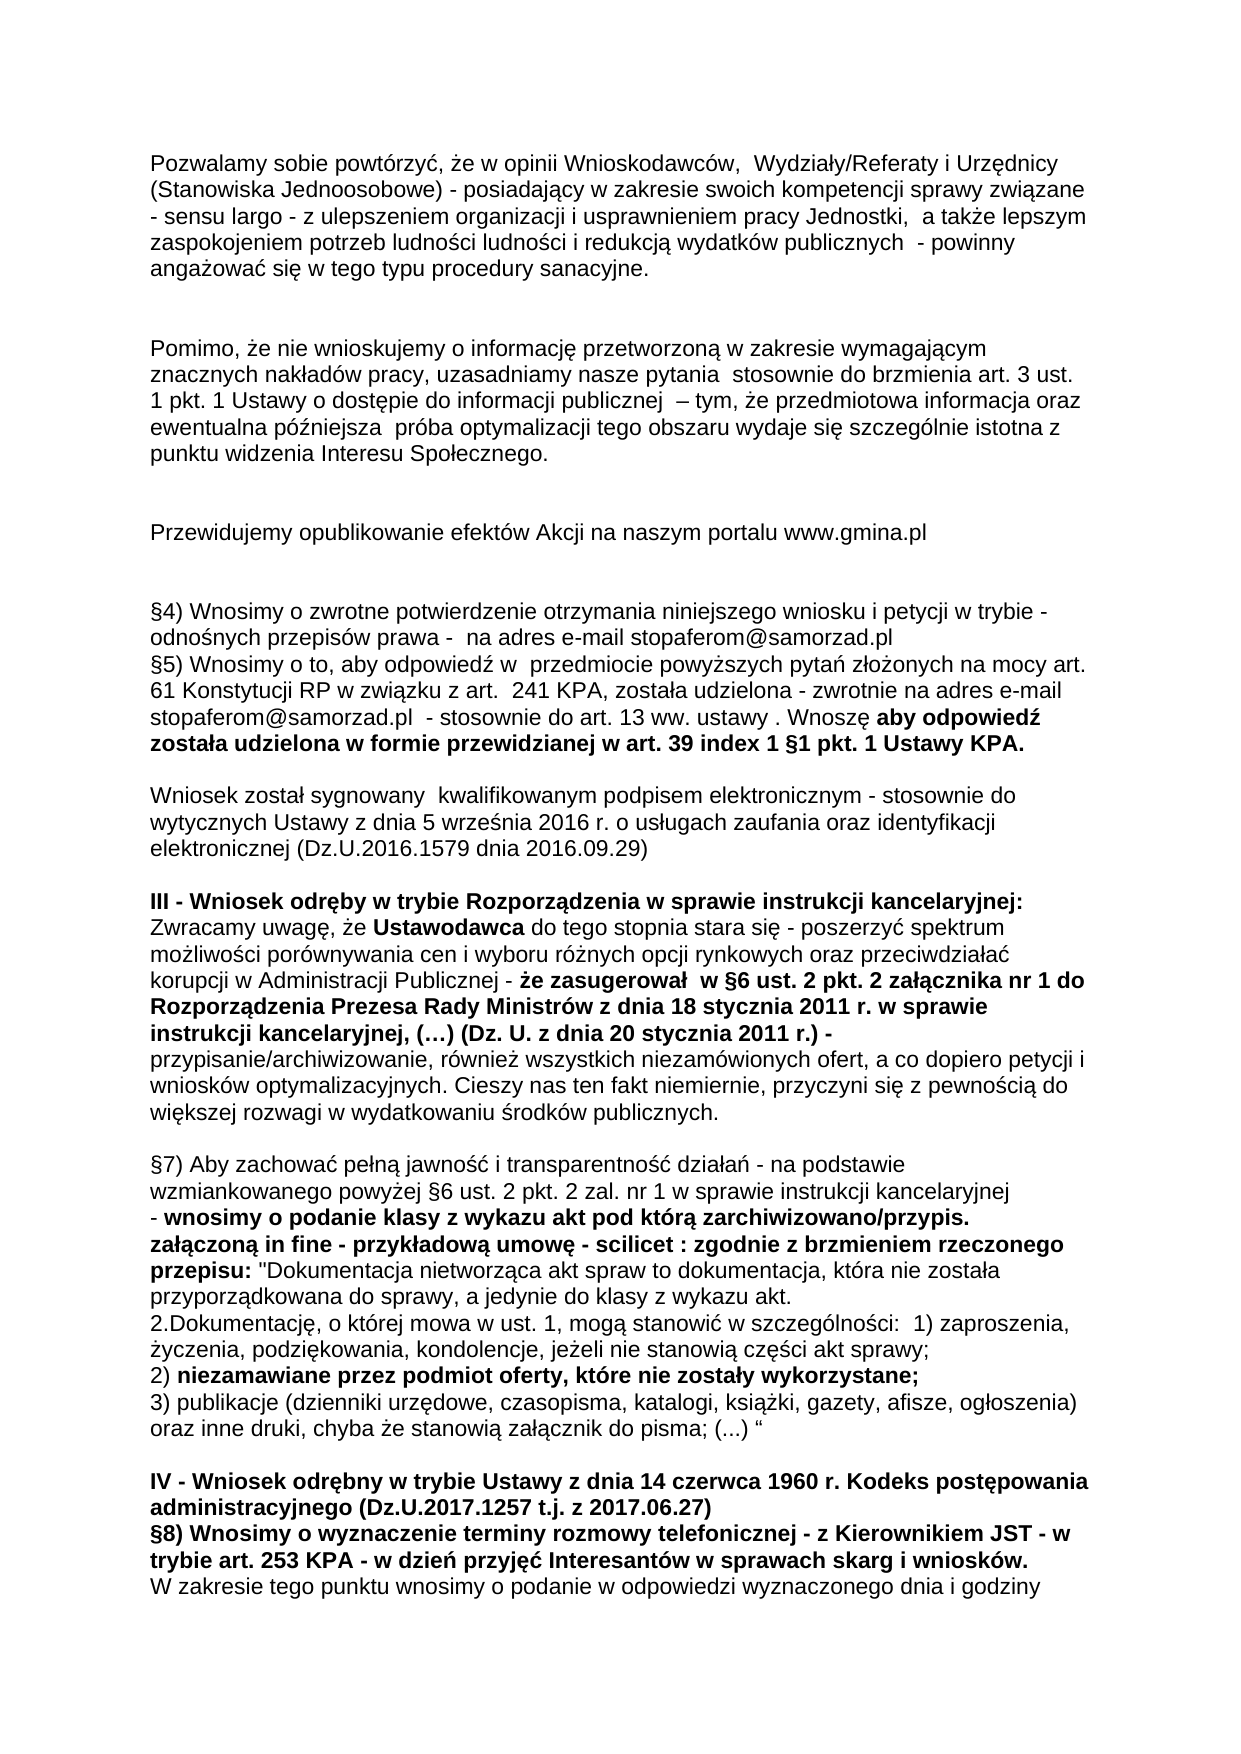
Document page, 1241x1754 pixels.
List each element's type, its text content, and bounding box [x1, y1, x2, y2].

text Pozwalamy sobie powtórzyć, że w opinii Wnioskodawców, Wydziały/Referaty i Urzędnicy (Stanowiska Jednoosobowe) - posiadający w zakresie swoich kompetencji sprawy związane - sensu largo - z ulepszeniem organizacji i usprawnieniem pracy Jednostki, a także lepszym zaspokojeniem potrzeb ludności ludności i redukcją wydatków publicznych - powinny angażować się w tego typu procedury sanacyjne. [150, 150, 1090, 282]
text §4) Wnosimy o zwrotne potwierdzenie otrzymania niniejszego wniosku i petycji w trybie - odnośnych przepisów prawa - na adres e-mail stopaferom@samorzad.pl [150, 598, 1090, 651]
text IV - Wniosek odrębny w trybie Ustawy z dnia 14 czerwca 1960 r. Kodeks postępowania administracyjnego (Dz.U.2017.1257 t.j. z 2017.06.27) [150, 1468, 1090, 1520]
text W zakresie tego punktu wnosimy o podanie w odpowiedzi wyznaczonego dnia i godziny [150, 1573, 1090, 1599]
text §8) Wnosimy o wyznaczenie terminy rozmowy telefonicznej - z Kierownikiem JST - w trybie art. 253 KPA - w dzień przyjęć Interesantów w sprawach skarg i wniosków. [150, 1520, 1090, 1573]
text Zwracamy uwagę, że Ustawodawca do tego stopnia stara się - poszerzyć spektrum możliwości porównywania cen i wyboru różnych opcji rynkowych oraz przeciwdziałać korupcji w Administracji Publicznej - że zasugerował w §6 ust. 2 pkt. 2 załącznika nr 1 do Rozporządzenia Prezesa Rady Ministrów z dnia 18 stycznia 2011 r. w sprawie instrukcji kancelaryjnej, (…) (Dz. U. z dnia 20 stycznia 2011 r.) - przypisanie/archiwizowanie, również wszystkich niezamówionych ofert, a co dopiero petycji i wniosków optymalizacyjnych. Cieszy nas ten fakt niemiernie, przyczyni się z pewnością do większej rozwagi w wydatkowaniu środków publicznych. [150, 914, 1090, 1125]
text Przewidujemy opublikowanie efektów Akcji na naszym portalu www.gmina.pl [150, 519, 1090, 545]
text 2) niezamawiane przez podmiot oferty, które nie zostały wykorzystane; [150, 1362, 1090, 1389]
text §5) Wnosimy o to, aby odpowiedź w przedmiocie powyższych pytań złożonych na mocy art. 61 Konstytucji RP w związku z art. 241 KPA, została udzielona - zwrotnie na adres e-mail stopaferom@samorzad.pl - stosownie do art. 13 ww. ustawy . Wnoszę aby odpowiedź została udzielona w formie przewidzianej w art. 39 index 1 §1 pkt. 1 Ustawy KPA. [150, 651, 1090, 756]
text §7) Aby zachować pełną jawność i transparentność działań - na podstawie wzmiankowanego powyżej §6 ust. 2 pkt. 2 zal. nr 1 w sprawie instrukcji kancelaryjnej - wnosimy o podanie klasy z wykazu akt pod którą zarchiwizowano/przypis. załączoną in fine - przykładową umowę - scilicet : zgodnie z brzmieniem rzeczonego przepisu: "Dokumentacja nietworząca akt spraw to dokumentacja, która nie została przyporządkowana do sprawy, a jedynie do klasy z wykazu akt. [150, 1151, 1090, 1309]
text Wniosek został sygnowany kwalifikowanym podpisem elektronicznym - stosownie do wytycznych Ustawy z dnia 5 września 2016 r. o usługach zaufania oraz identyfikacji elektronicznej (Dz.U.2016.1579 dnia 2016.09.29) [150, 782, 1090, 862]
text Pomimo, że nie wnioskujemy o informację przetworzoną w zakresie wymagającym znacznych nakładów pracy, uzasadniamy nasze pytania stosownie do brzmienia art. 3 ust. 1 pkt. 1 Ustawy o dostępie do informacji publicznej – tym, że przedmiotowa informacja oraz ewentualna późniejsza próba optymalizacji tego obszaru wydaje się szczególnie istotna z punktu widzenia Interesu Społecznego. [150, 334, 1090, 466]
text 3) publikacje (dzienniki urzędowe, czasopisma, katalogi, książki, gazety, afisze, ogłoszenia) oraz inne druki, chyba że stanowią załącznik do pisma; (...) “ [150, 1389, 1090, 1441]
text 2.Dokumentację, o której mowa w ust. 1, mogą stanowić w szczególności: 1) zaproszenia, życzenia, podziękowania, kondolencje, jeżeli nie stanowią części akt sprawy; [150, 1309, 1090, 1362]
text III - Wniosek odręby w trybie Rozporządzenia w sprawie instrukcji kancelaryjnej: [150, 888, 1090, 914]
